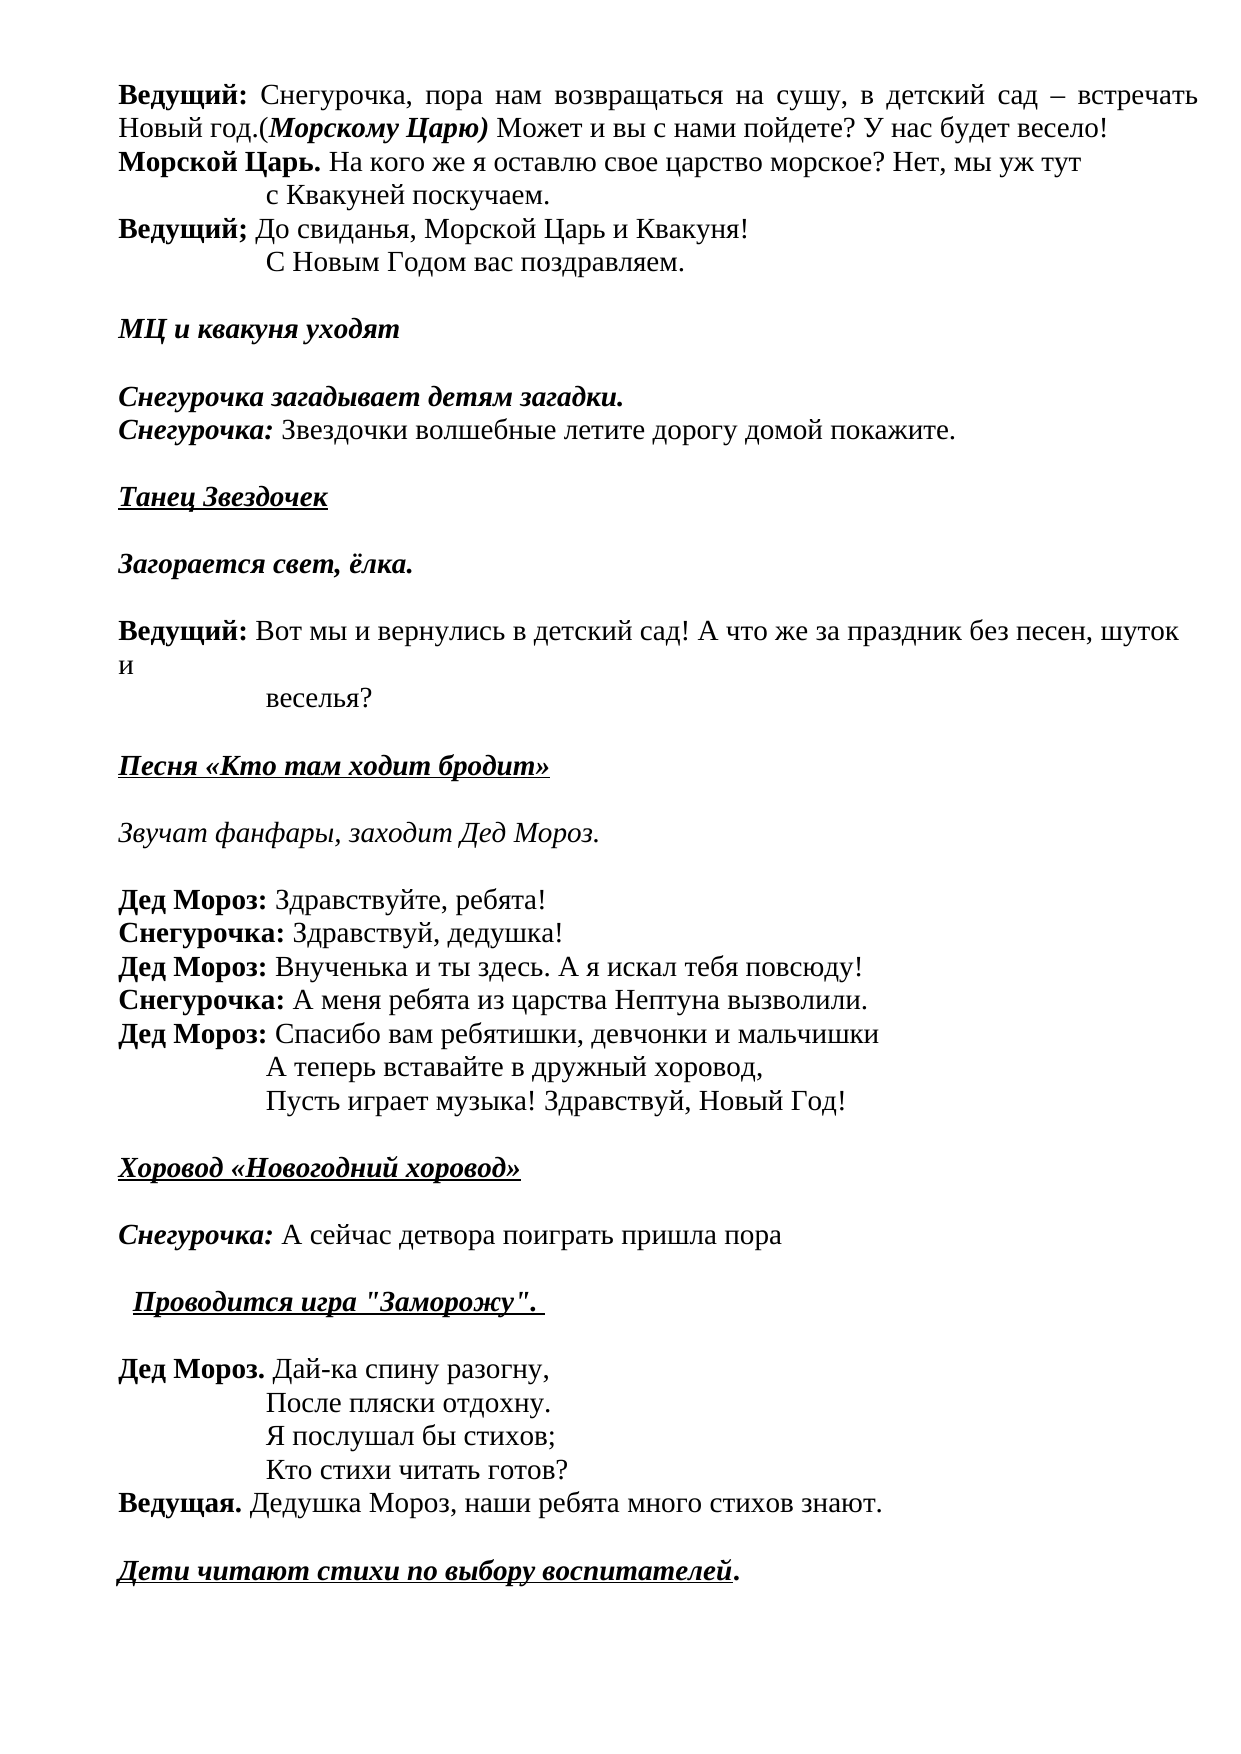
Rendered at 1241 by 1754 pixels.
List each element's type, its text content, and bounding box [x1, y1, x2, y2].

text Ведущий; До свиданья, Морской Царь и Квакуня! С Новым Годом вас поздравляем. [118, 211, 1199, 278]
text Снегурочка: Звездочки волшебные летите дорогу домой покажите. [118, 412, 1199, 446]
text А теперь вставайте в дружный хоровод, Пусть играет музыка! Здравствуй, Новый Год! [118, 1049, 1199, 1117]
text Ведущий: Снегурочка, пора нам возвращаться на сушу, в детский сад – встречать Новый год.(Морскому Царю) Может и вы с нами пойдете? У нас будет весело! [118, 77, 1199, 144]
text Дед Мороз: Здравствуйте, ребята! [118, 882, 1199, 915]
text Ведущий: Вот мы и вернулись в детский сад! А что же за праздник без песен, шуток и [118, 613, 1199, 681]
text веселья? [192, 681, 1199, 714]
text Снегурочка: А меня ребята из царства Нептуна вызволили. [118, 982, 1199, 1016]
text с Квакуней поскучаем. [192, 177, 1199, 211]
text Дед Мороз: Внученька и ты здесь. А я искал тебя повсюду! [118, 949, 1199, 982]
text МЦ и квакуня уходят [118, 312, 1199, 345]
text Морской Царь. На кого же я оставлю свое царство морское? Нет, мы уж тут [118, 144, 1199, 177]
text Дети читают стихи по выбору воспитателей. [118, 1519, 1199, 1586]
text Танец Звездочек [118, 446, 1199, 513]
text Дед Мороз: Спасибо вам ребятишки, девчонки и мальчишки [118, 1016, 1199, 1049]
text Проводится игра "Заморожу". [118, 1284, 1199, 1318]
text Снегурочка: А сейчас детвора поиграть пришла пора [118, 1217, 1199, 1251]
text Песня «Кто там ходит бродит» [118, 748, 1199, 781]
text Дед Мороз. Дай-ка спину разогну, После пляски отдохну. Я послушал бы стихов; Кто стихи читать готов? Ведущая. Дедушка Мороз, наши ребята много стихов знают. [118, 1318, 1199, 1519]
text Загорается свет, ёлка. [118, 546, 1199, 580]
text Хоровод «Новогодний хоровод» [118, 1117, 1199, 1184]
text Звучат фанфары, заходит Дед Мороз. [118, 815, 1199, 848]
text Снегурочка: Здравствуй, дедушка! [118, 915, 1199, 949]
text Снегурочка загадывает детям загадки. [118, 379, 1199, 412]
